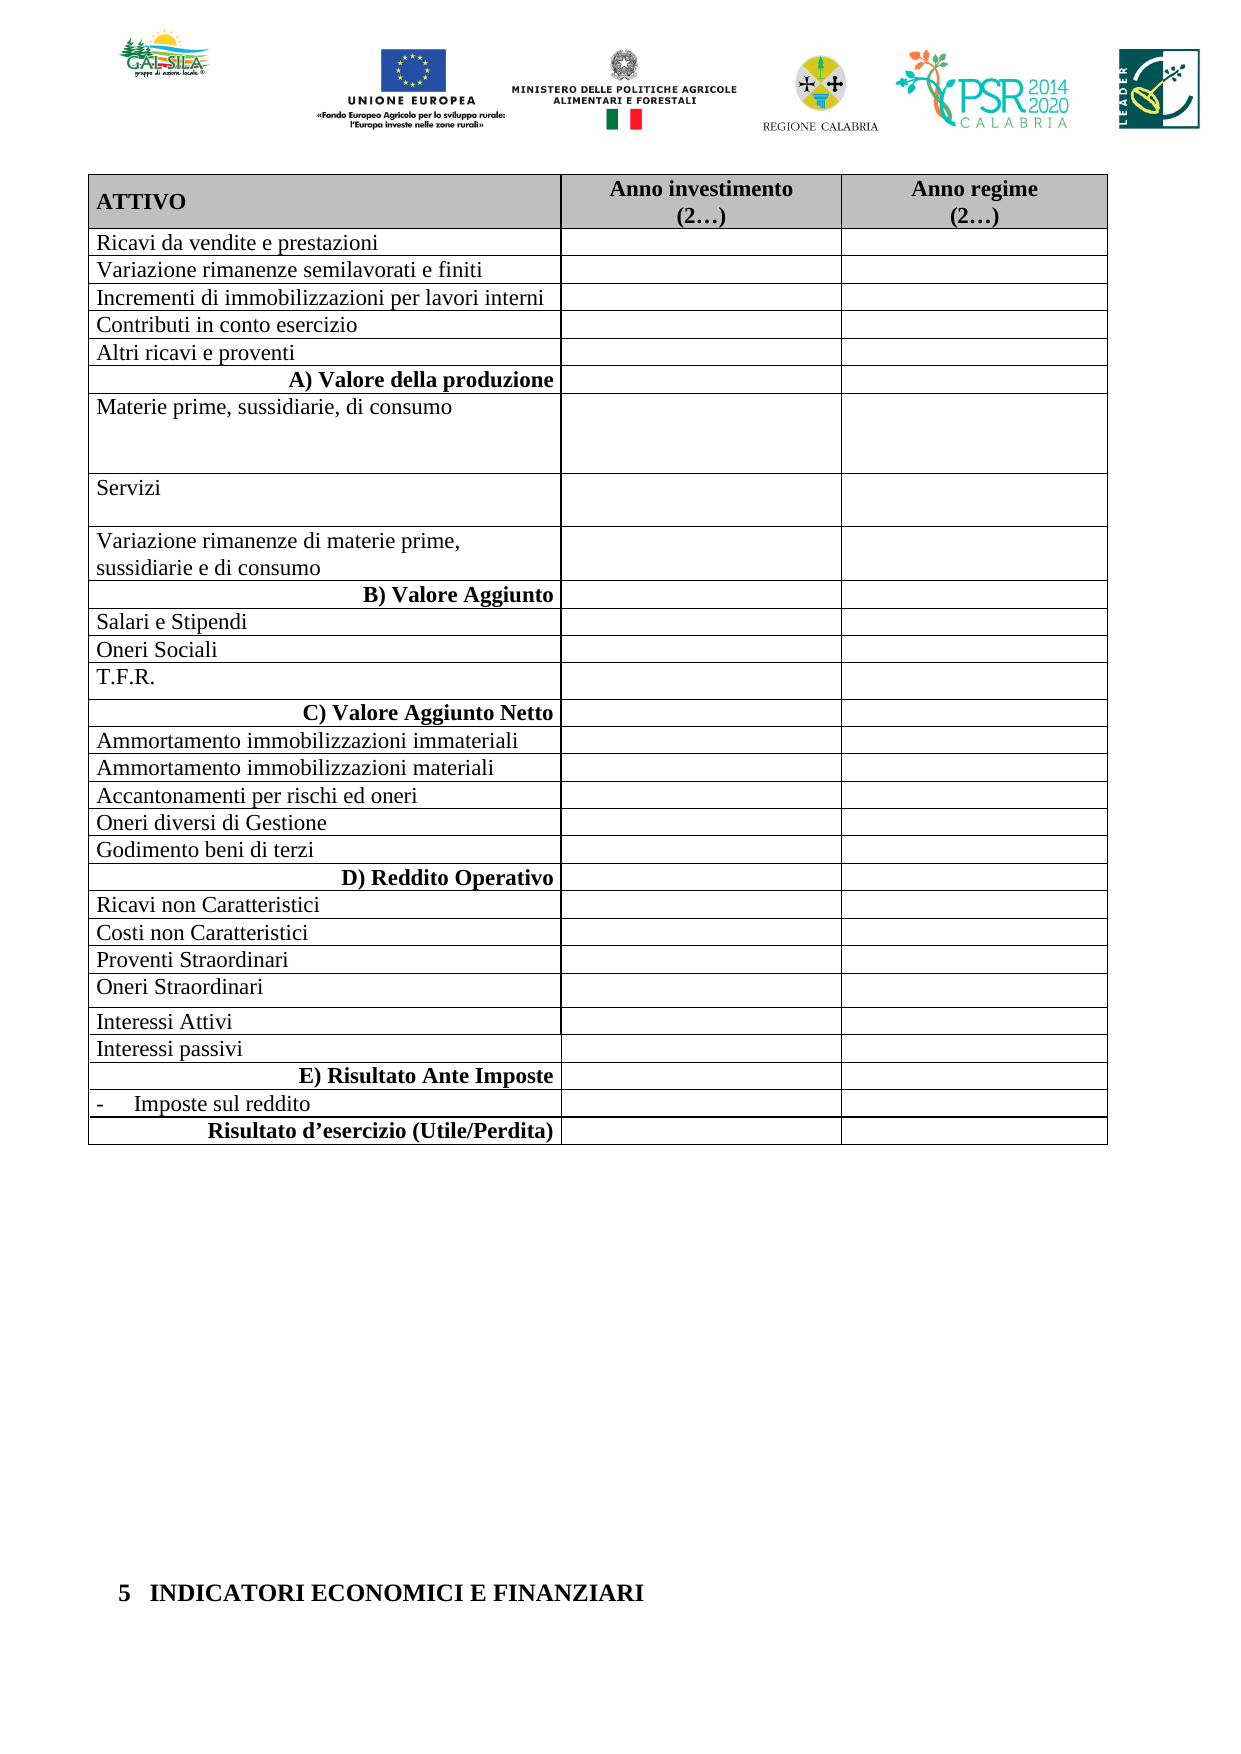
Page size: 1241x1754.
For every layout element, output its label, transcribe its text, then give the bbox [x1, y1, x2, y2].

table_cell [562, 256, 841, 283]
table_header Anno regime (2…) [842, 175, 1107, 228]
table_cell Costi non Caratteristici [89, 919, 560, 945]
table_cell [562, 1118, 841, 1144]
table_cell [842, 394, 1107, 472]
table_cell [562, 609, 841, 635]
table_cell [562, 474, 841, 526]
table_cell Contributi in conto esercizio [89, 311, 560, 338]
table_cell [562, 366, 841, 392]
table_cell [562, 864, 841, 890]
table_cell [842, 782, 1107, 808]
table_cell [562, 700, 841, 726]
text 5 INDICATORI ECONOMICI E FINANZIARI [118, 1578, 1122, 1607]
table_cell [842, 946, 1107, 972]
table_cell [842, 1090, 1107, 1116]
table_cell [842, 311, 1107, 338]
table_cell Imposte sul reddito [89, 1090, 561, 1116]
table_cell [842, 609, 1107, 635]
table_cell [842, 284, 1107, 310]
table_cell [842, 1118, 1107, 1144]
table_cell [562, 754, 841, 781]
table_cell Proventi Straordinari [89, 946, 560, 972]
table_cell [562, 974, 841, 1007]
table_cell Materie prime, sussidiarie, di consumo [89, 394, 560, 472]
table_cell [842, 339, 1107, 365]
table_cell Oneri diversi di Gestione [89, 809, 560, 835]
table_cell Variazione rimanenze semilavorati e finiti [89, 256, 560, 283]
table_cell [562, 727, 841, 753]
table_cell Ricavi non Caratteristici [89, 891, 560, 918]
table_cell [562, 284, 841, 310]
table_cell [562, 527, 841, 580]
table_cell [562, 891, 841, 918]
table_cell Incrementi di immobilizzazioni per lavori interni [89, 284, 560, 310]
table_cell [562, 1063, 841, 1089]
table_cell [842, 663, 1107, 698]
table_cell Ricavi da vendite e prestazioni [89, 229, 560, 255]
picture [277, 20, 1240, 163]
table_cell C) Valore Aggiunto Netto [89, 700, 560, 726]
table_cell Altri ricavi e proventi [89, 339, 560, 365]
table_cell [842, 754, 1107, 781]
table_cell [842, 891, 1107, 918]
table_cell [842, 809, 1107, 835]
table_cell [562, 636, 841, 662]
table_cell [562, 339, 841, 365]
table_cell [842, 1063, 1107, 1089]
table_cell [562, 394, 841, 472]
table_cell [842, 974, 1107, 1007]
table_cell [842, 256, 1107, 283]
table_cell Interessi passivi [89, 1035, 561, 1062]
table_cell [842, 366, 1107, 392]
table_cell [842, 919, 1107, 945]
table_header Anno investimento (2…) [562, 175, 841, 228]
table_cell [842, 1008, 1107, 1034]
table_cell [562, 311, 841, 338]
table_cell [562, 946, 841, 972]
table_cell Salari e Stipendi [89, 609, 560, 635]
table_cell Oneri Straordinari [89, 974, 560, 1007]
table_cell Ammortamento immobilizzazioni materiali [89, 754, 560, 781]
table_cell Interessi Attivi [89, 1008, 560, 1034]
table_cell Risultato d’esercizio (Utile/Perdita) [89, 1117, 561, 1144]
table_cell B) Valore Aggiunto [89, 581, 560, 607]
table_cell [562, 229, 841, 255]
table_cell [562, 1008, 841, 1034]
table_header ATTIVO [89, 175, 560, 228]
table_cell [562, 919, 841, 945]
table_cell Servizi [89, 474, 560, 526]
table_cell [562, 836, 841, 863]
table_cell [562, 1035, 841, 1062]
table_cell [842, 864, 1107, 890]
table_cell Oneri Sociali [89, 636, 560, 662]
table_cell [842, 636, 1107, 662]
table_cell Accantonamenti per rischi ed oneri [89, 782, 560, 808]
table_cell T.F.R. [89, 663, 560, 698]
table_cell [562, 1090, 841, 1116]
table_cell [842, 581, 1107, 607]
table_cell [562, 581, 841, 607]
table_cell [842, 229, 1107, 255]
table_cell [842, 836, 1107, 863]
table_cell A) Valore della produzione [89, 366, 560, 392]
table_cell [842, 1035, 1107, 1062]
table_cell [842, 700, 1107, 726]
table_cell E) Risultato Ante Imposte [89, 1063, 561, 1089]
table_cell [842, 527, 1107, 580]
table_cell D) Reddito Operativo [89, 864, 560, 890]
table_cell Variazione rimanenze di materie prime, sussidiarie e di consumo [89, 527, 560, 580]
table_cell [842, 727, 1107, 753]
table_cell [562, 782, 841, 808]
table_cell Ammortamento immobilizzazioni immateriali [89, 727, 560, 753]
table_cell Godimento beni di terzi [89, 836, 560, 863]
table_cell [562, 809, 841, 835]
table_cell [562, 663, 841, 698]
table_cell [842, 474, 1107, 526]
